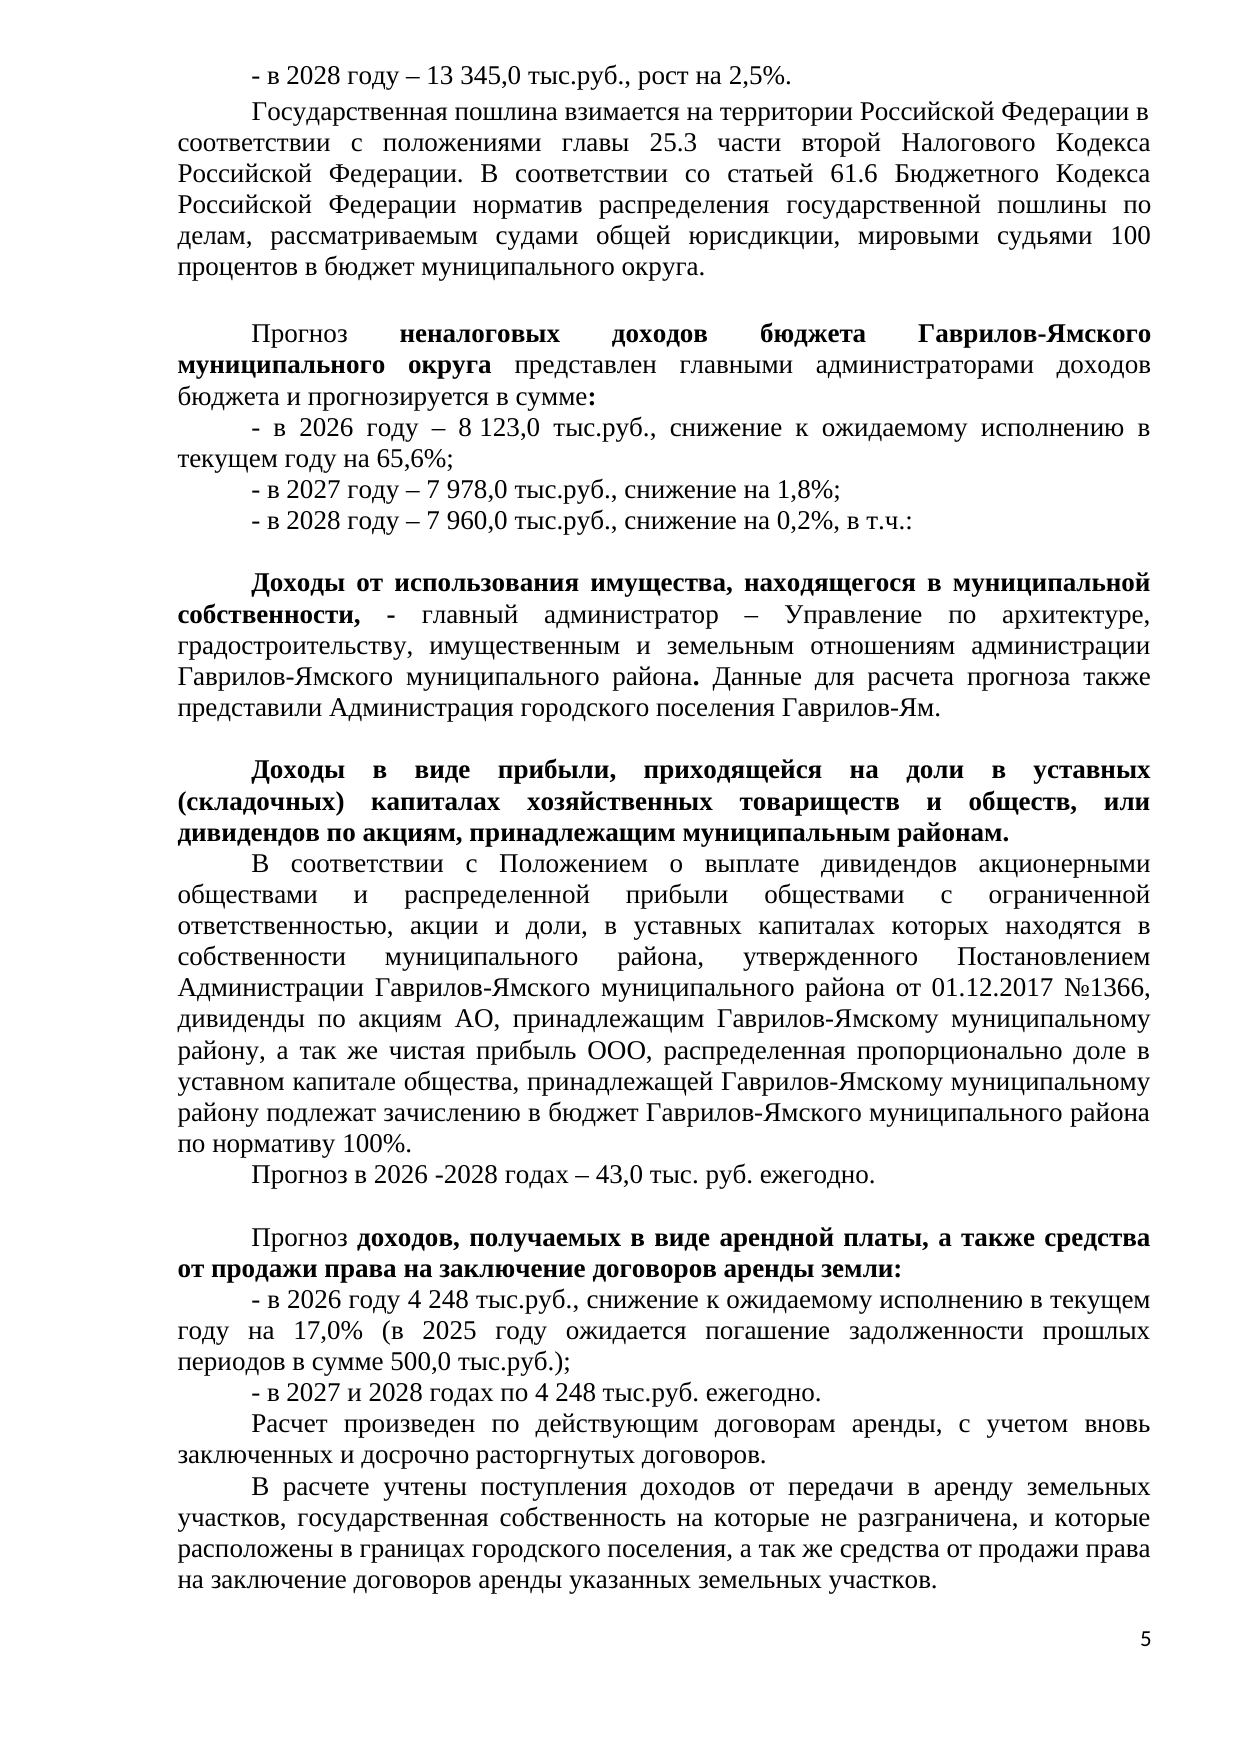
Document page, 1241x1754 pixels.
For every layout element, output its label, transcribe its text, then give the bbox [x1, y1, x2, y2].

text Доходы в виде прибыли, приходящейся на доли в уставных (складочных) капиталах хозяйственных товариществ и обществ, или дивидендов по акциям, принадлежащим муниципальным районам. [177, 753, 1152, 847]
text - в 2028 году – 7 960,0 тыс.руб., снижение на 0,2%, в т.ч.: [177, 504, 1152, 535]
text Доходы от использования имущества, находящегося в муниципальной собственности, - главный администратор – Управление по архитектуре, градостроительству, имущественным и земельным отношениям администрации Гаврилов-Ямского муниципального района. Данные для расчета прогноза также представили Администрация городского поселения Гаврилов-Ям. [177, 567, 1152, 722]
text Прогноз в 2026 -2028 годах – 43,0 тыс. руб. ежегодно. [177, 1158, 1152, 1189]
text Прогноз неналоговых доходов бюджета Гаврилов-Ямского муниципального округа представлен главными администраторами доходов бюджета и прогнозируется в сумме: [177, 317, 1152, 411]
text В соответствии с Положением о выплате дивидендов акционерными обществами и распределенной прибыли обществами с ограниченной ответственностью, акции и доли, в уставных капиталах которых находятся в собственности муниципального района, утвержденного Постановлением Администрации Гаврилов-Ямского муниципального района от 01.12.2017 №1366, дивиденды по акциям АО, принадлежащим Гаврилов-Ямскому муниципальному району, а так же чистая прибыль ООО, распределенная пропорционально доле в уставном капитале общества, принадлежащей Гаврилов-Ямскому муниципальному району подлежат зачислению в бюджет Гаврилов-Ямского муниципального района по нормативу 100%. [177, 847, 1152, 1158]
text Государственная пошлина взимается на территории Российской Федерации в соответствии с положениями главы 25.3 части второй Налогового Кодекса Российской Федерации. В соответствии со статьей 61.6 Бюджетного Кодекса Российской Федерации норматив распределения государственной пошлины по делам, рассматриваемым судами общей юрисдикции, мировыми судьями 100 процентов в бюджет муниципального округа. [177, 95, 1152, 282]
text - в 2028 году – 13 345,0 тыс.руб., рост на 2,5%. [177, 59, 1152, 90]
text - в 2026 году 4 248 тыс.руб., снижение к ожидаемому исполнению в текущем году на 17,0% (в 2025 году ожидается погашение задолженности прошлых периодов в сумме 500,0 тыс.руб.); [177, 1283, 1152, 1376]
text Расчет произведен по действующим договорам аренды, с учетом вновь заключенных и досрочно расторгнутых договоров. [177, 1407, 1152, 1470]
text Прогноз доходов, получаемых в виде арендной платы, а также средства от продажи права на заключение договоров аренды земли: [177, 1221, 1152, 1283]
text - в 2026 году – 8 123,0 тыс.руб., снижение к ожидаемому исполнению в текущем году на 65,6%; [177, 411, 1152, 473]
text - в 2027 и 2028 годах по 4 248 тыс.руб. ежегодно. [177, 1376, 1152, 1407]
text - в 2027 году – 7 978,0 тыс.руб., снижение на 1,8%; [177, 473, 1152, 504]
text В расчете учтены поступления доходов от передачи в аренду земельных участков, государственная собственность на которые не разграничена, и которые расположены в границах городского поселения, а так же средства от продажи права на заключение договоров аренды указанных земельных участков. [177, 1470, 1152, 1594]
